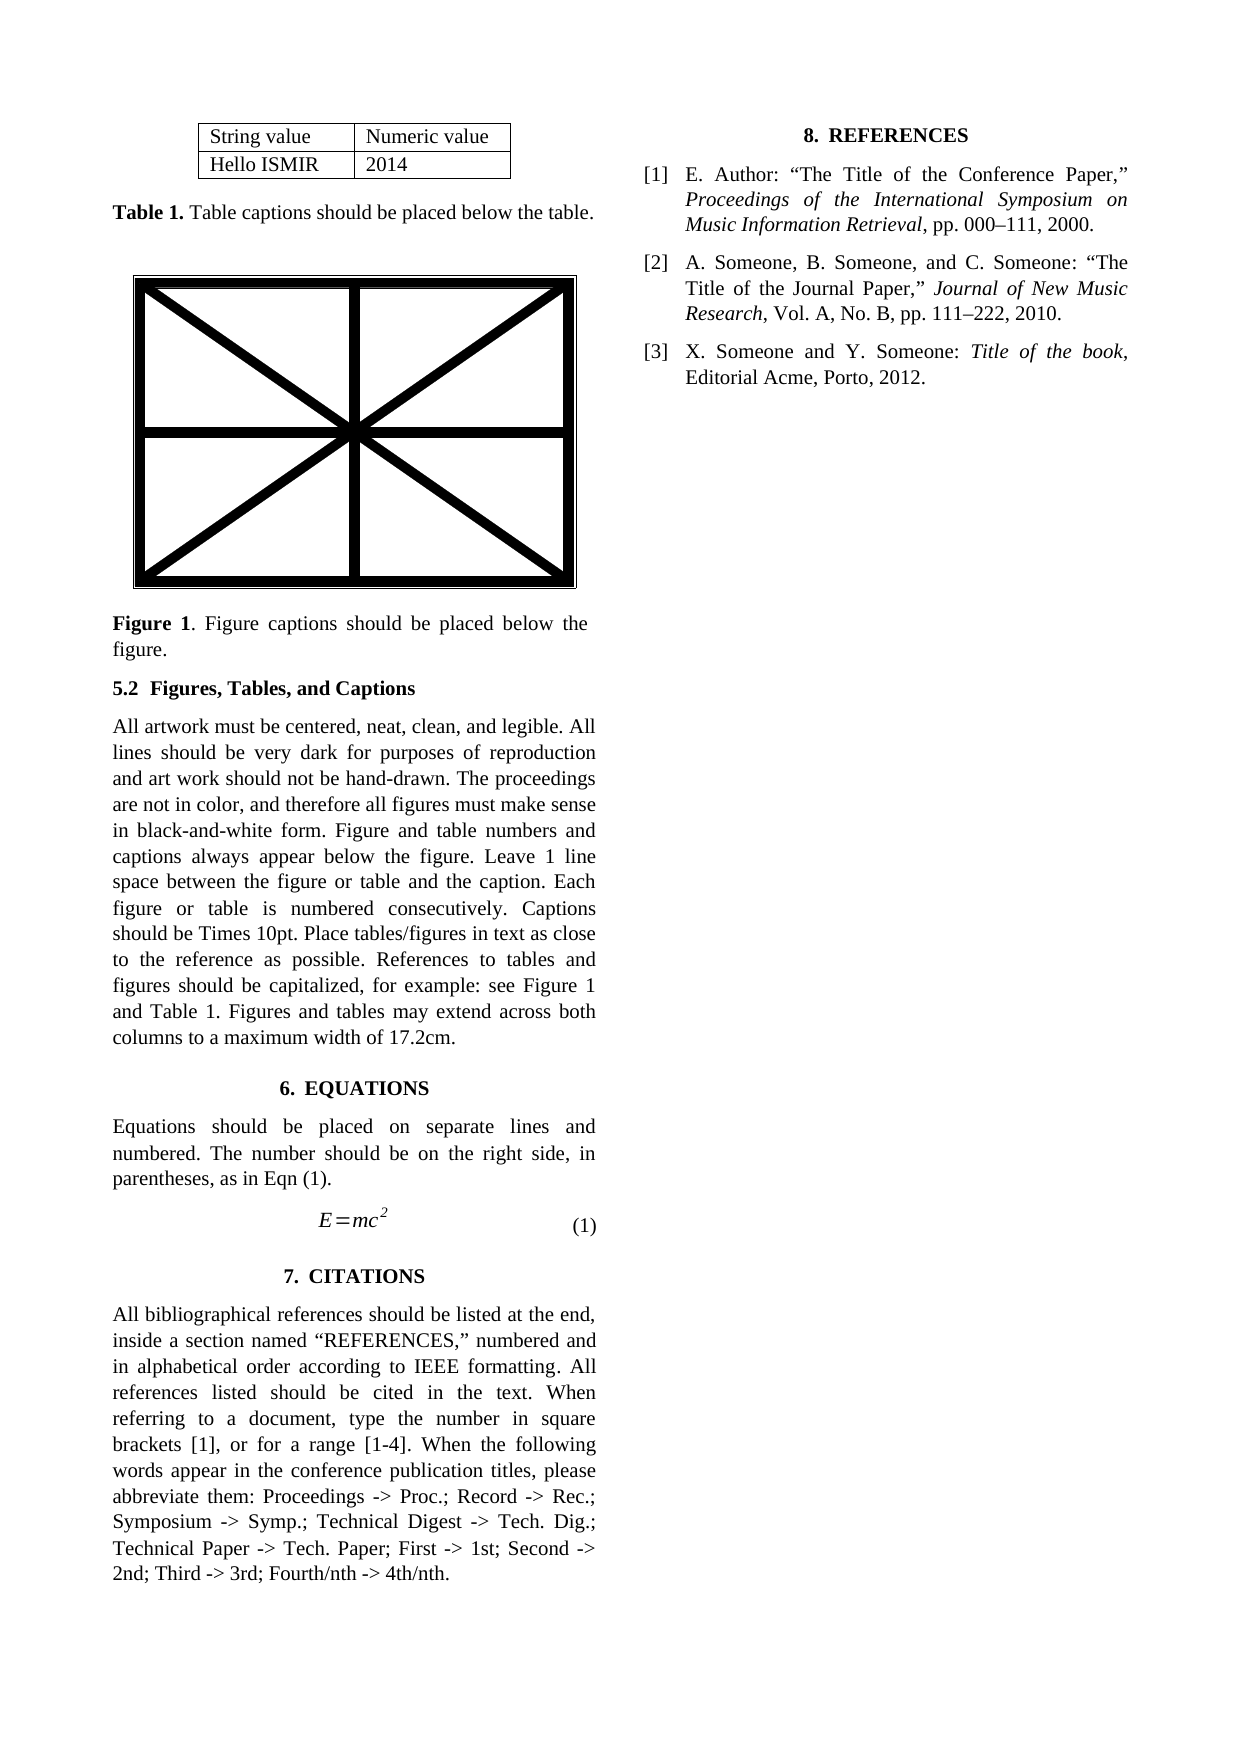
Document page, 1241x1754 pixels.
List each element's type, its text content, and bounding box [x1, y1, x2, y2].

text Table 1. Table captions should be placed below the table. [112, 200, 598, 224]
subtitle REFERENCES [644, 123, 1128, 147]
table_cell Hello ISMIR [199, 152, 354, 178]
table_cell 2014 [355, 152, 510, 178]
subtitle Citations [112, 1263, 596, 1288]
list E. Author: “The Title of the Conference Paper,” Proceedings of the International Symposium on Music Information Retrieval, pp. 000–111, 2000. [644, 162, 1128, 236]
subtitle Figures, Tables, and Captions [112, 675, 596, 699]
list X. Someone and Y. Someone: Title of the book, Editorial Acme, Porto, 2012. [644, 339, 1128, 389]
text Equations should be placed on separate lines and numbered. The number should be on the right side, in parentheses, as in Eqn (1). [112, 1114, 596, 1190]
text All artwork must be centered, neat, clean, and legible. All lines should be very dark for purposes of reproduction and art work should not be hand-drawn. The proceedings are not in color, and therefore all figures must make sense in black-and-white form. Figure and table numbers and captions always appear below the figure. Leave 1 line space between the figure or table and the caption. Each figure or table is numbered consecutively. Captions should be Times 10pt. Place tables/figures in text as close to the reference as possible. References to tables and figures should be capitalized, for example: see Figure 1 and Table 1. Figures and tables may extend across both columns to a maximum width of 17.2cm. [112, 714, 596, 1049]
text Figure 1. Figure captions should be placed below the figure. [112, 611, 589, 661]
subtitle Equations [112, 1076, 596, 1100]
text (1) [112, 1205, 596, 1237]
table_header Numeric value [355, 124, 510, 151]
text All bibliographical references should be listed at the end, inside a section named “REFERENCES,” numbered and in alphabetical order according to IEEE formatting. All references listed should be cited in the text. When referring to a document, type the number in square brackets [1], or for a range [1-4]. When the following words appear in the conference publication titles, please abbreviate them: Proceedings -> Proc.; Record -> Rec.; Symposium -> Symp.; Technical Digest -> Tech. Dig.; Technical Paper -> Tech. Paper; First -> 1st; Second -> 2nd; Third -> 3rd; Fourth/nth -> 4th/nth. [112, 1302, 596, 1585]
table_header String value [199, 124, 354, 151]
list A. Someone, B. Someone, and C. Someone: “The Title of the Journal Paper,” Journal of New Music Research, Vol. A, No. B, pp. 111–222, 2010. [644, 250, 1128, 325]
